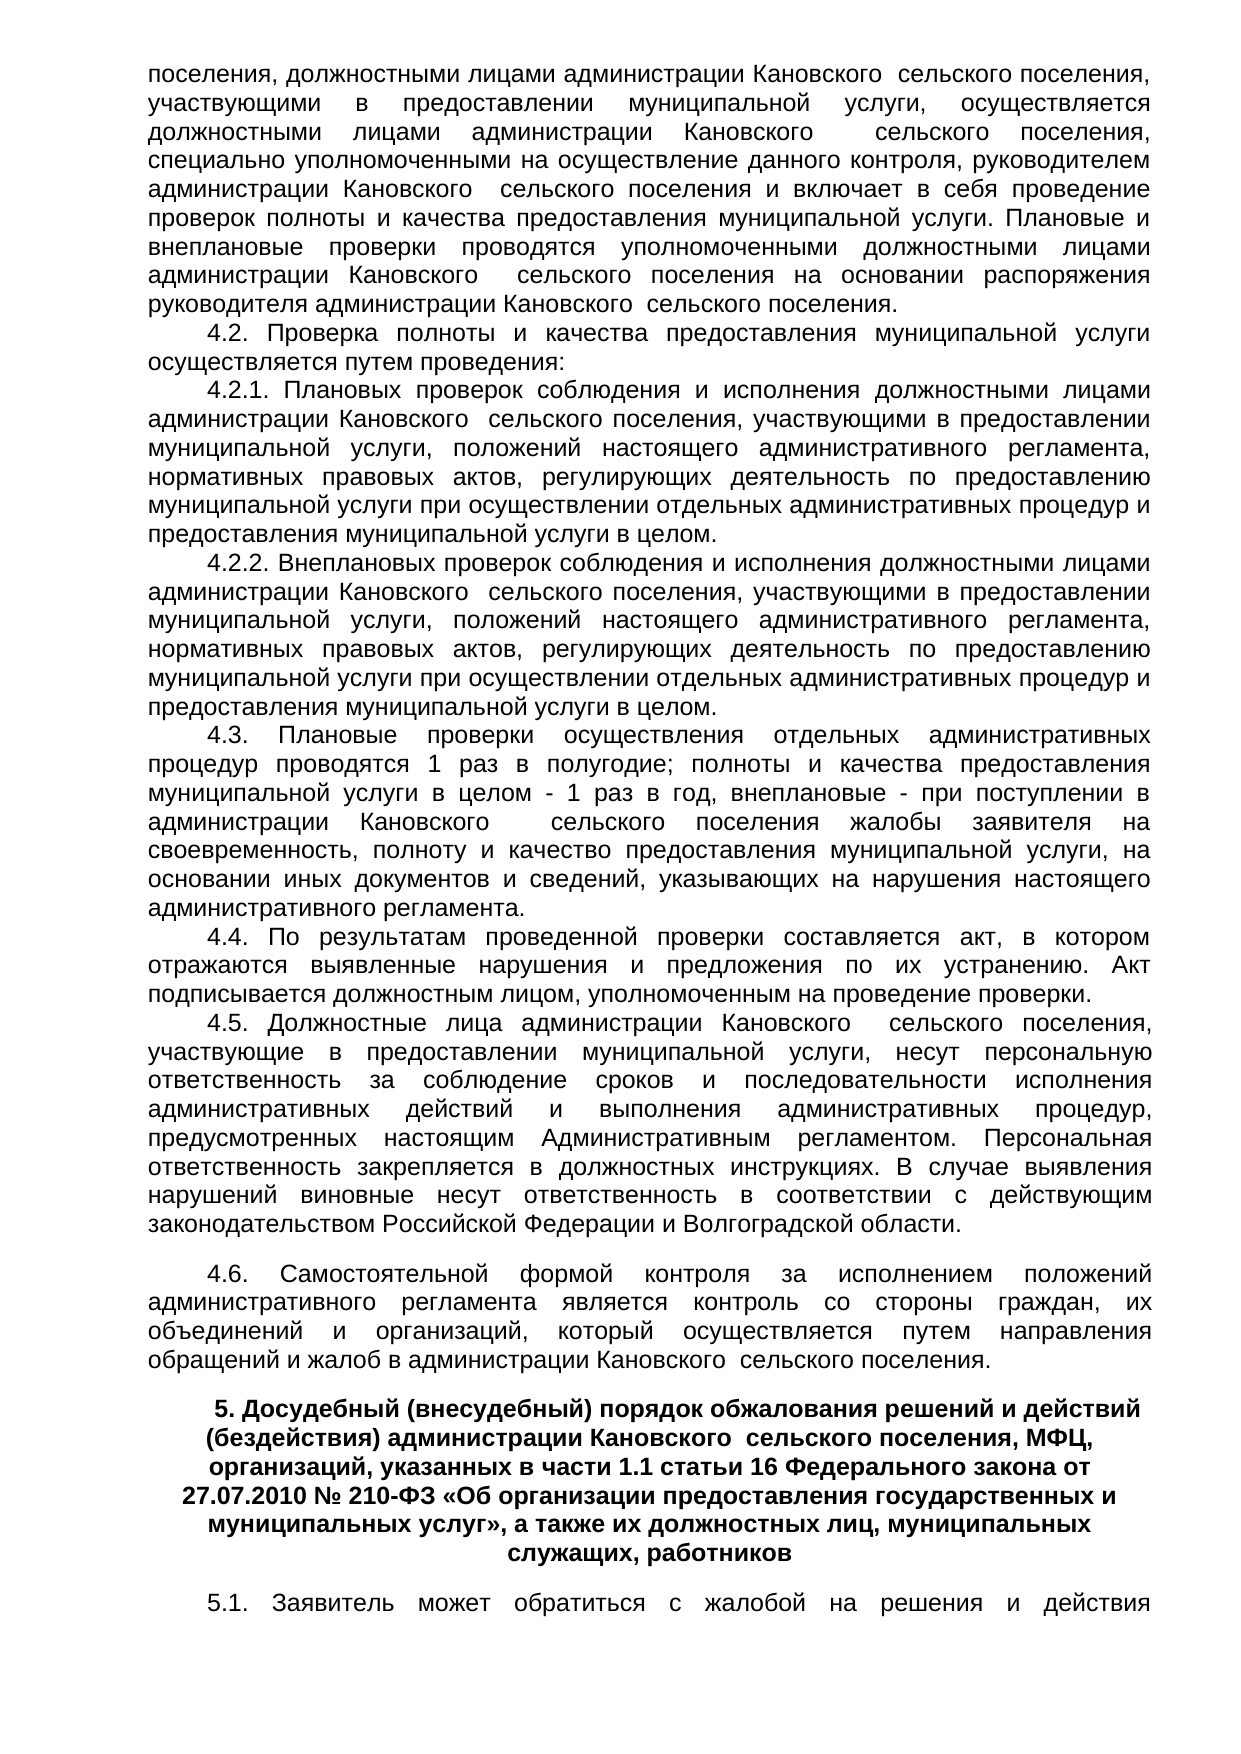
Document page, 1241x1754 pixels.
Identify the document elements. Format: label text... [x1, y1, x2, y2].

text 4.2.2. Внеплановых проверок соблюдения и исполнения должностными лицами администрации Кановского сельского поселения, участвующими в предоставлении муниципальной услуги, положений настоящего административного регламента, нормативных правовых актов, регулирующих деятельность по предоставлению муниципальной услуги при осуществлении отдельных административных процедур и предоставления муниципальной услуги в целом. [148, 548, 1152, 720]
text 5. Досудебный (внесудебный) порядок обжалования решений и действий (бездействия) администрации Кановского сельского поселения, МФЦ, организаций, указанных в части 1.1 статьи 16 Федерального закона от 27.07.2010 № 210-ФЗ «Об организации предоставления государственных и муниципальных услуг», а также их должностных лиц, муниципальных служащих, работников [148, 1394, 1152, 1567]
text 4.5. Должностные лица администрации Кановского сельского поселения, участвующие в предоставлении муниципальной услуги, несут персональную ответственность за соблюдение сроков и последовательности исполнения административных действий и выполнения административных процедур, предусмотренных настоящим Административным регламентом. Персональная ответственность закрепляется в должностных инструкциях. В случае выявления нарушений виновные несут ответственность в соответствии с действующим законодательством Российской Федерации и Волгоградской области. [148, 1008, 1153, 1238]
text 4.6. Самостоятельной формой контроля за исполнением положений административного регламента является контроль со стороны граждан, их объединений и организаций, который осуществляется путем направления обращений и жалоб в администрации Кановского сельского поселения. [148, 1259, 1153, 1374]
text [148, 59, 1152, 318]
text 4.2. Проверка полноты и качества предоставления муниципальной услуги осуществляется путем проведения: [148, 318, 1152, 375]
text 4.2.1. Плановых проверок соблюдения и исполнения должностными лицами администрации Кановского сельского поселения, участвующими в предоставлении муниципальной услуги, положений настоящего административного регламента, нормативных правовых актов, регулирующих деятельность по предоставлению муниципальной услуги при осуществлении отдельных административных процедур и предоставления муниципальной услуги в целом. [148, 375, 1152, 548]
text 4.4. По результатам проведенной проверки составляется акт, в котором отражаются выявленные нарушения и предложения по их устранению. Акт подписывается должностным лицом, уполномоченным на проведение проверки. [148, 922, 1152, 1008]
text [148, 1588, 1152, 1617]
text 4.3. Плановые проверки осуществления отдельных административных процедур проводятся 1 раз в полугодие; полноты и качества предоставления муниципальной услуги в целом - 1 раз в год, внеплановые - при поступлении в администрации Кановского сельского поселения жалобы заявителя на своевременность, полноту и качество предоставления муниципальной услуги, на основании иных документов и сведений, указывающих на нарушения настоящего административного регламента. [148, 720, 1152, 922]
